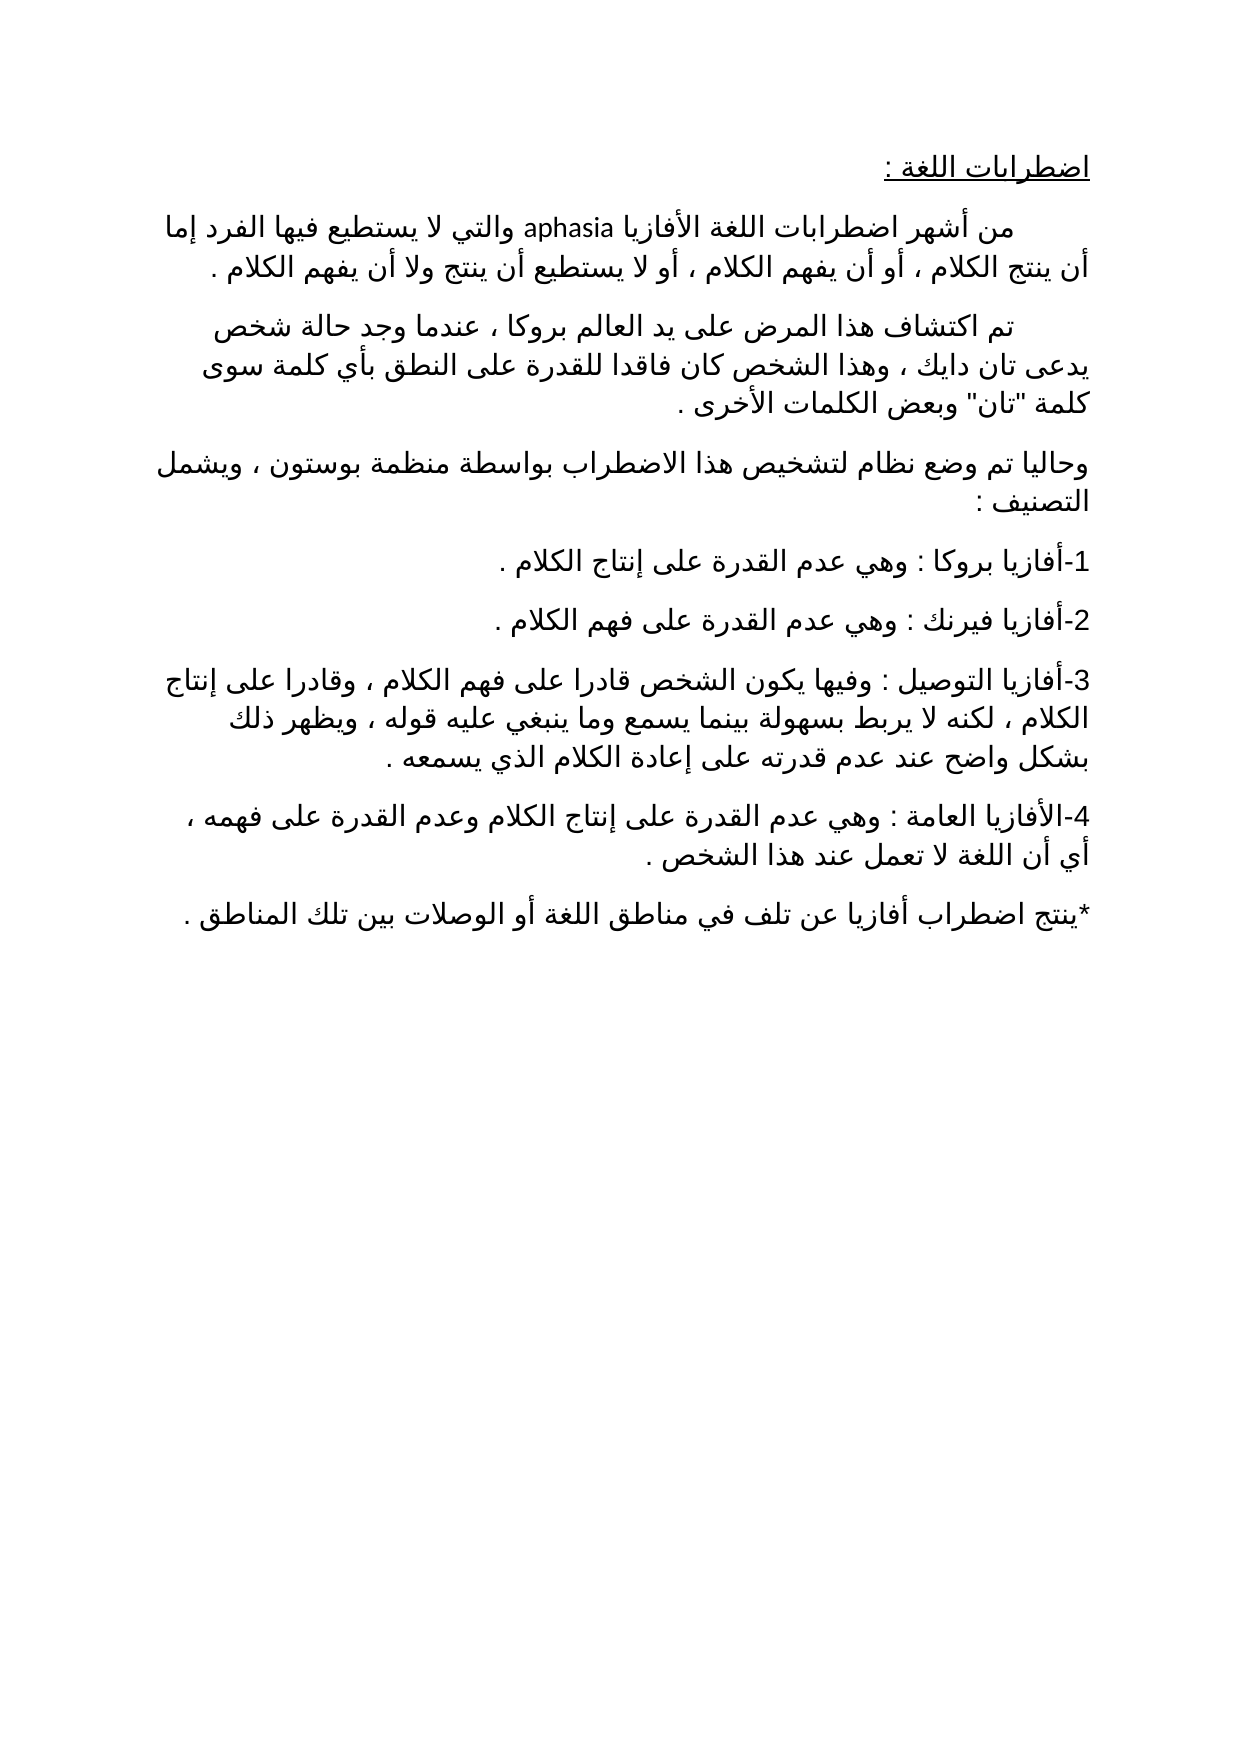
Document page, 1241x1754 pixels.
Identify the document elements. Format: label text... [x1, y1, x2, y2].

text وحاليا تم وضع نظام لتشخيص هذا الاضطراب بواسطة منظمة بوستون ، ويشمل التصنيف : [150, 446, 1090, 518]
text 1-أفازيا بروكا : وهي عدم القدرة على إنتاج الكلام . [150, 544, 1090, 577]
text اضطرابات اللغة : [150, 150, 1090, 183]
text *ينتج اضطراب أفازيا عن تلف في مناطق اللغة أو الوصلات بين تلك المناطق . [150, 897, 1090, 930]
text 2-أفازيا فيرنك : وهي عدم القدرة على فهم الكلام . [150, 603, 1090, 637]
text من أشهر اضطرابات اللغة الأفازيا aphasia والتي لا يستطيع فيها الفرد إما أن ينتج الكلام ، أو أن يفهم الكلام ، أو لا يستطيع أن ينتج ولا أن يفهم الكلام . [150, 209, 1090, 283]
text 3-أفازيا التوصيل : وفيها يكون الشخص قادرا على فهم الكلام ، وقادرا على إنتاج الكلام ، لكنه لا يربط بسهولة بينما يسمع وما ينبغي عليه قوله ، ويظهر ذلك بشكل واضح عند عدم قدرته على إعادة الكلام الذي يسمعه . [150, 662, 1090, 773]
text 4-الأفازيا العامة : وهي عدم القدرة على إنتاج الكلام وعدم القدرة على فهمه ، أي أن اللغة لا تعمل عند هذا الشخص . [150, 799, 1090, 871]
text تم اكتشاف هذا المرض على يد العالم بروكا ، عندما وجد حالة شخص يدعى تان دايك ، وهذا الشخص كان فاقدا للقدرة على النطق بأي كلمة سوى كلمة "تان" وبعض الكلمات الأخرى . [150, 309, 1090, 420]
